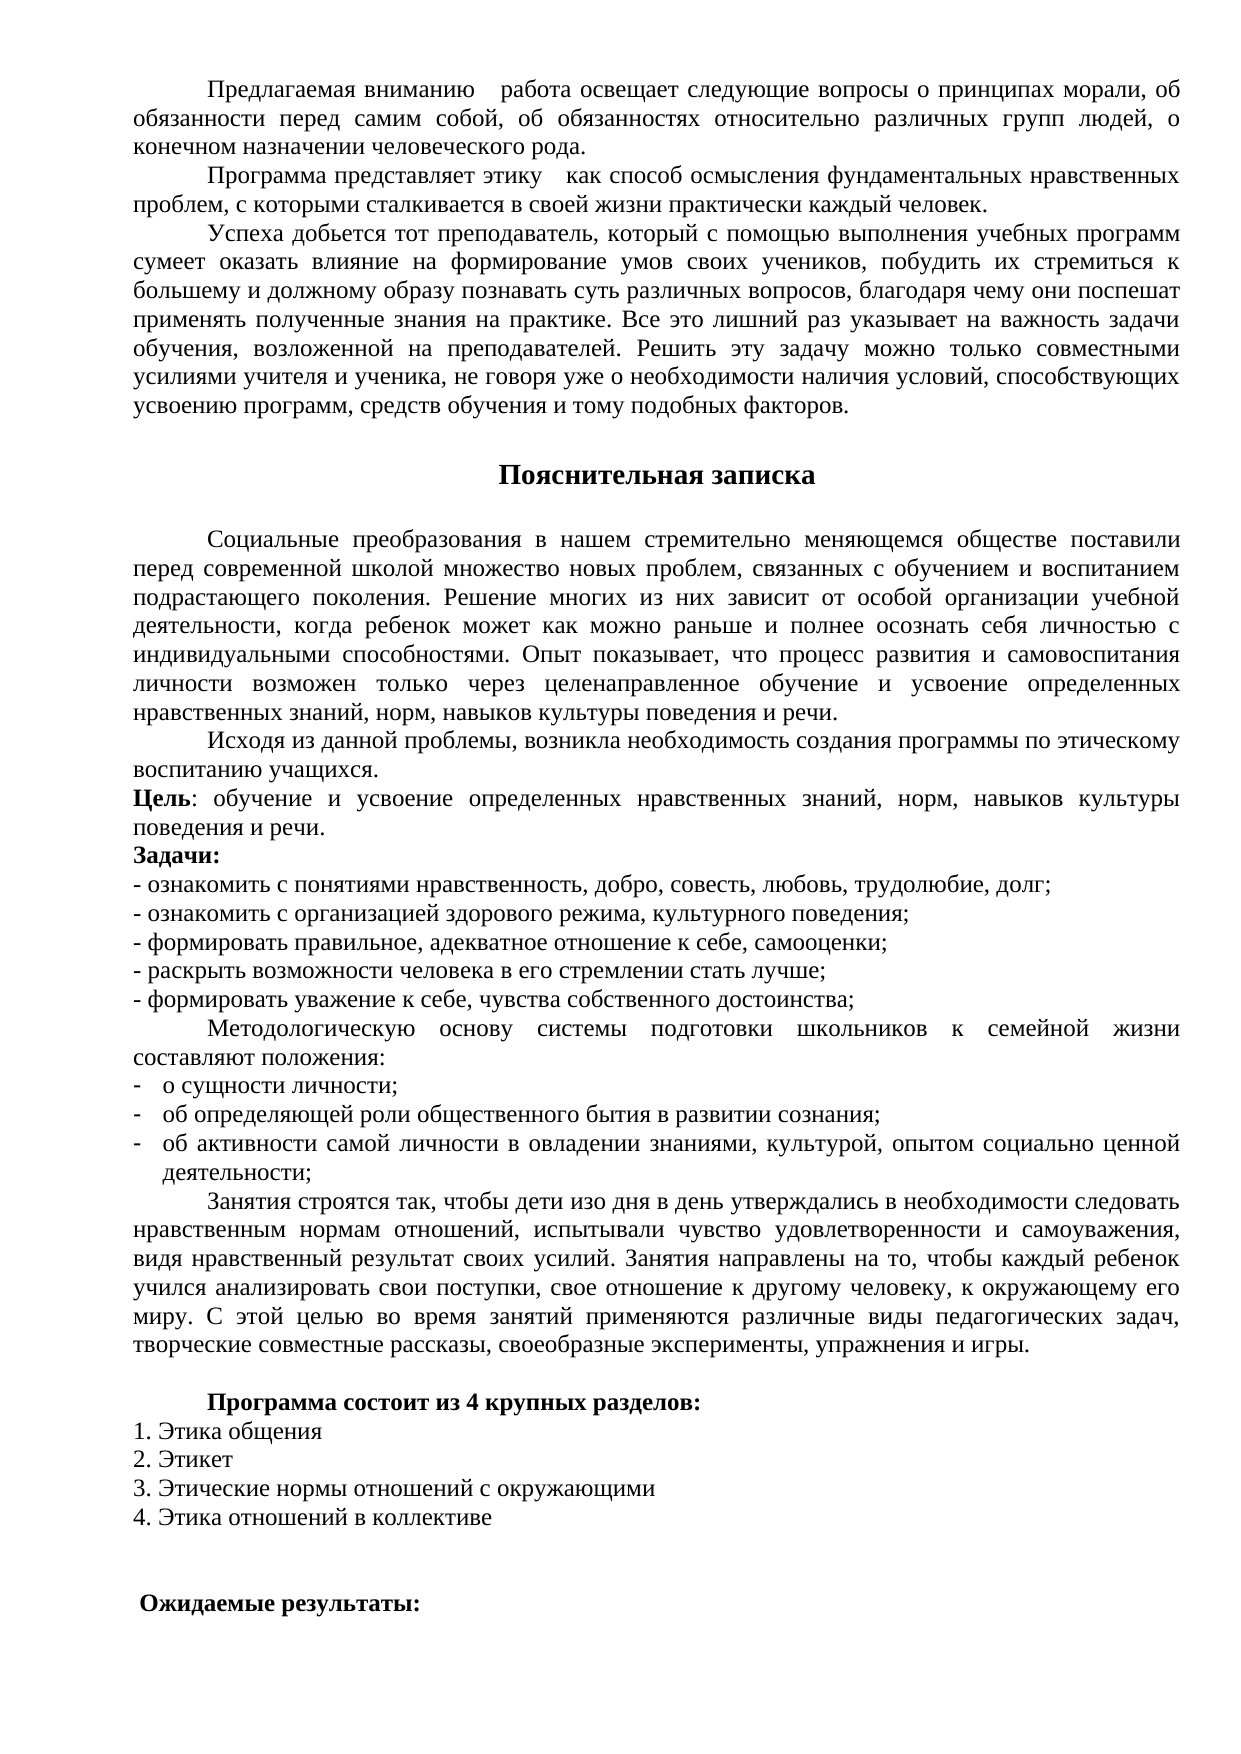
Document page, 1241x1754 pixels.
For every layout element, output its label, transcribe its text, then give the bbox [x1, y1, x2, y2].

text - формировать правильное, адекватное отношение к себе, самооценки; [133, 927, 1181, 956]
text Исходя из данной проблемы, возникла необходимость создания программы по этическому воспитанию учащихся. [133, 726, 1181, 783]
text 3. Этические нормы отношений с окружающими [133, 1473, 1181, 1502]
text 4. Этика отношений в коллективе [133, 1502, 1181, 1531]
text Социальные преобразования в нашем стремительно меняющемся обществе поставили перед современной школой множество новых проблем, связанных с обучением и воспитанием подрастающего поколения. Решение многих из них зависит от особой организации учебной деятельности, когда ребенок может как можно раньше и полнее осознать себя личностью с индивидуальными способностями. Опыт показывает, что процесс развития и самовоспитания личности возможен только через целенаправленное обучение и усвоение определенных нравственных знаний, норм, навыков культуры поведения и речи. [133, 524, 1181, 726]
text - формировать уважение к себе, чувства собственного достоинства; [133, 984, 1181, 1013]
text - ознакомить с понятиями нравственность, добро, совесть, любовь, трудолюбие, долг; [133, 869, 1181, 898]
text 2. Этикет [133, 1444, 1181, 1473]
text Задачи: [133, 841, 1181, 869]
list об определяющей роли общественного бытия в развитии сознания; [133, 1099, 1181, 1128]
text - раскрыть возможности человека в его стремлении стать лучше; [133, 956, 1181, 984]
text Методологическую основу системы подготовки школьников к семейной жизни составляют положения: [133, 1013, 1181, 1071]
list об активности самой личности в овладении знаниями, культурой, опытом социально ценной деятельности; [133, 1128, 1181, 1186]
text 1. Этика общения [133, 1416, 1181, 1444]
text Ожидаемые результаты: [133, 1588, 1181, 1617]
text Цель: обучение и усвоение определенных нравственных знаний, норм, навыков культуры поведения и речи. [133, 783, 1181, 841]
text Занятия строятся так, чтобы дети изо дня в день утверждались в необходимости следовать нравственным нормам отношений, испытывали чувство удовлетворенности и самоуважения, видя нравственный результат своих усилий. Занятия направлены на то, чтобы каждый ребенок учился анализировать свои поступки, свое отношение к другому человеку, к окружающему его миру. С этой целью во время занятий применяются различные виды педагогических задач, творческие совместные рассказы, своеобразные эксперименты, упражнения и игры. [133, 1186, 1181, 1358]
text - ознакомить с организацией здорового режима, культурного поведения; [133, 898, 1181, 927]
text Программа состоит из 4 крупных разделов: [133, 1387, 1033, 1416]
text Предлагаемая вниманию работа освещает следующие вопросы о принципах морали, об обязанности перед самим собой, об обязанностях относительно различных групп людей, о конечном назначении человеческого рода. [133, 74, 1181, 160]
list о сущности личности; [133, 1071, 1181, 1099]
text Пояснительная записка [133, 457, 1181, 491]
text Программа представляет этику как способ осмысления фундаментальных нравственных проблем, с которыми сталкивается в своей жизни практически каждый человек. [133, 160, 1181, 218]
text Успеха добьется тот преподаватель, который с помощью выполнения учебных программ сумеет оказать влияние на формирование умов своих учеников, побудить их стремиться к большему и должному образу познавать суть различных вопросов, благодаря чему они поспешат применять полученные знания на практике. Все это лишний раз указывает на важность задачи обучения, возложенной на преподавателей. Решить эту задачу можно только совместными усилиями учителя и ученика, не говоря уже о необходимости наличия условий, способствующих усвоению программ, средств обучения и тому подобных факторов. [133, 218, 1181, 419]
